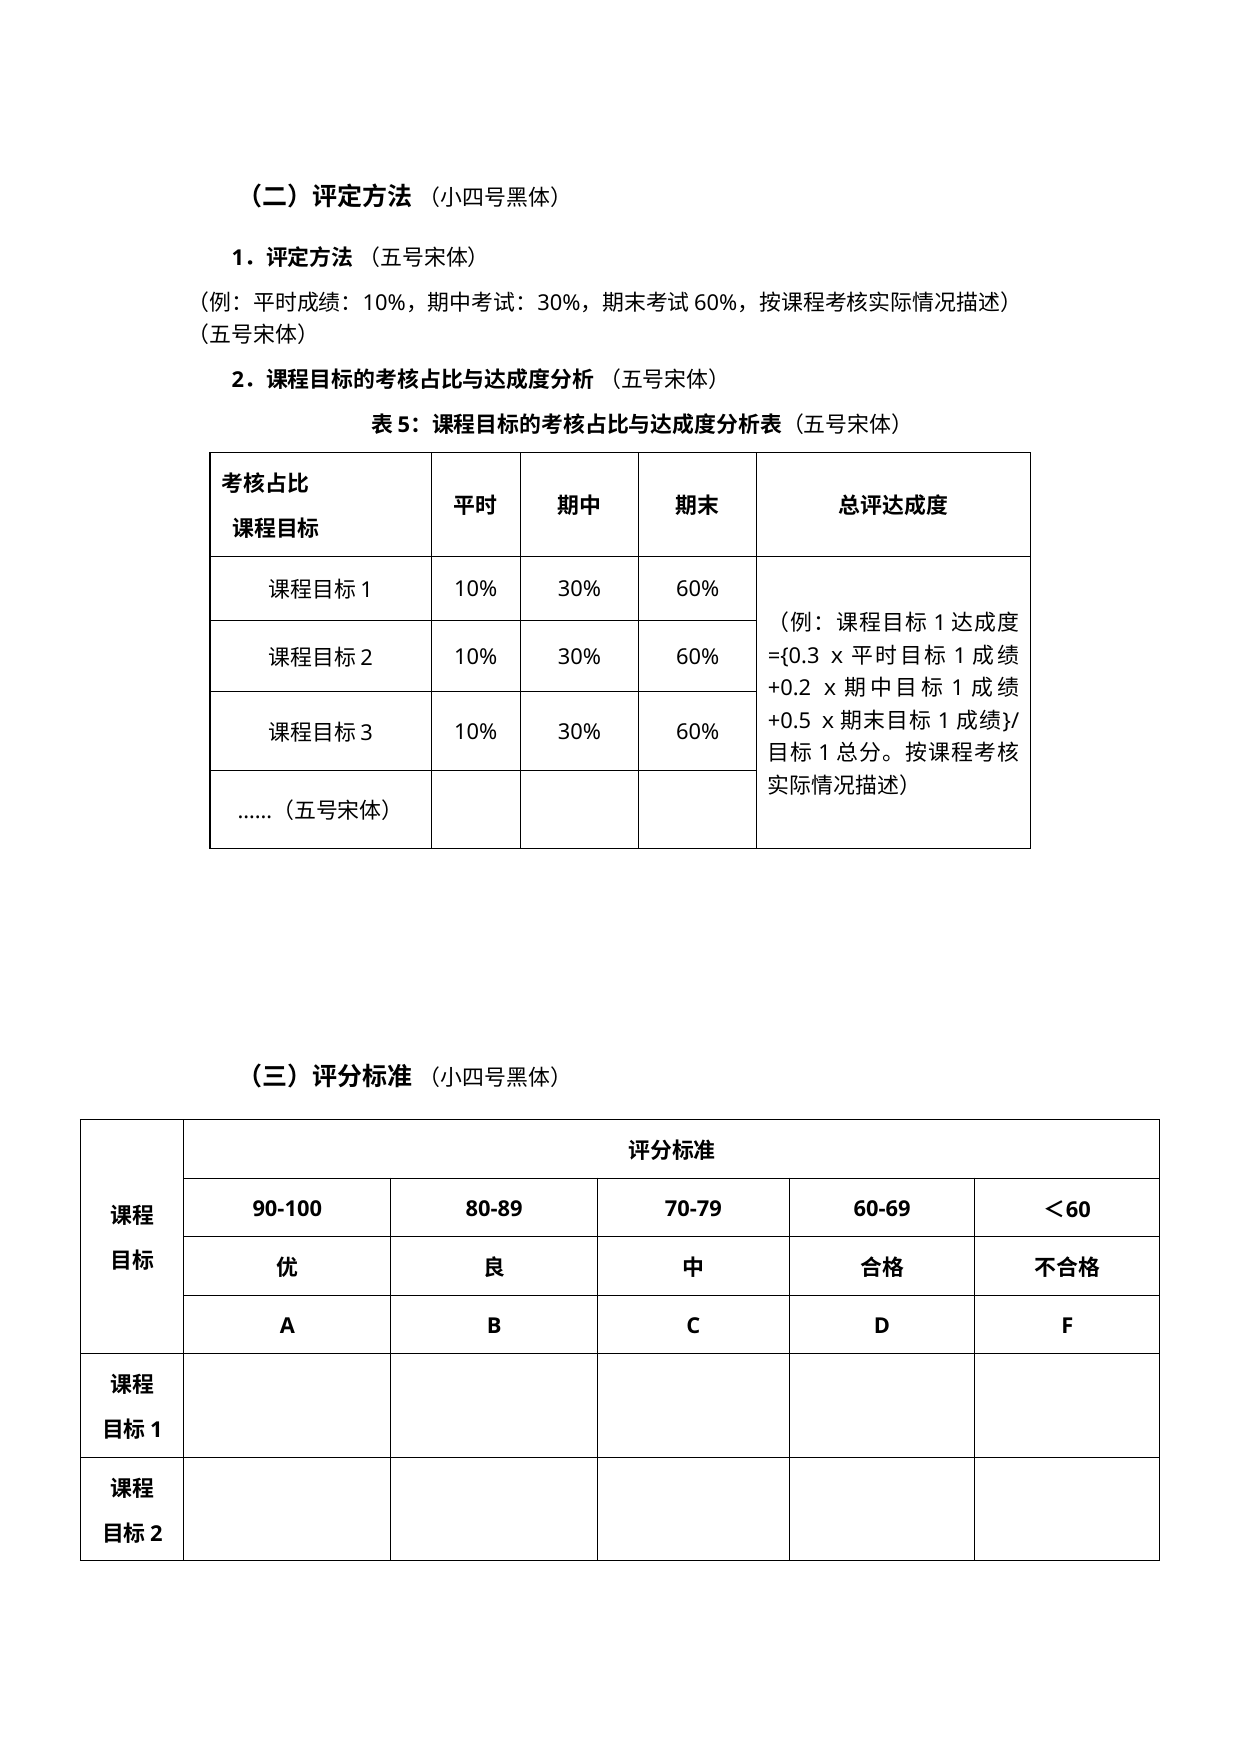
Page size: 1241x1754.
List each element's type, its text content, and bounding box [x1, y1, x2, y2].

text （二）评定方法 （小四号黑体） [187, 162, 1053, 227]
table_header 平时 [432, 453, 520, 556]
table_header 评分标准 [184, 1120, 1159, 1178]
table_cell 10% [432, 621, 520, 691]
table_cell 30% [521, 692, 638, 769]
table_cell 课程目标3 [211, 692, 431, 769]
text 表5：课程目标的考核占比与达成度分析表（五号宋体） [187, 407, 1053, 439]
table_cell [391, 1354, 597, 1457]
table_cell 60% [639, 621, 756, 691]
table_cell [184, 1354, 390, 1457]
table_cell 30% [521, 621, 638, 691]
table_cell [432, 771, 520, 848]
table_cell [975, 1354, 1159, 1457]
table_cell 课程 目标2 [81, 1458, 183, 1560]
table_header 总评达成度 [757, 453, 1030, 556]
table_cell [598, 1458, 789, 1560]
table_cell B [391, 1296, 597, 1353]
table_cell [790, 1458, 974, 1560]
table_header 期末 [639, 453, 756, 556]
table_cell 课程 目标1 [81, 1354, 183, 1457]
table_cell 良 [391, 1237, 597, 1295]
table_cell 60-69 [790, 1179, 974, 1236]
text 2．课程目标的考核占比与达成度分析 （五号宋体） [187, 362, 1053, 394]
table_cell ……（五号宋体） [211, 771, 431, 848]
table_cell 中 [598, 1237, 789, 1295]
text （例：平时成绩：10%，期中考试：30%，期末考试60%，按课程考核实际情况描述）（五号宋体） [187, 284, 1053, 349]
table_cell 不合格 [975, 1237, 1159, 1295]
table_cell 课程目标1 [211, 557, 431, 620]
table_cell [790, 1354, 974, 1457]
text （三）评分标准 （小四号黑体） [187, 1042, 1053, 1107]
table_cell 60% [639, 692, 756, 769]
table_cell F [975, 1296, 1159, 1353]
table_cell [639, 771, 756, 848]
table_cell [391, 1458, 597, 1560]
table_cell [184, 1458, 390, 1560]
table_cell 10% [432, 557, 520, 620]
table_cell [521, 771, 638, 848]
table_cell 70-79 [598, 1179, 789, 1236]
table_cell [975, 1458, 1159, 1560]
table_cell 90-100 [184, 1179, 390, 1236]
table_cell 30% [521, 557, 638, 620]
table_cell D [790, 1296, 974, 1353]
table_header 期中 [521, 453, 638, 556]
table_cell C [598, 1296, 789, 1353]
table_cell ＜60 [975, 1179, 1159, 1236]
table_header 课程 目标 [81, 1120, 183, 1353]
table_cell 80-89 [391, 1179, 597, 1236]
table_cell 10% [432, 692, 520, 769]
table_cell 合格 [790, 1237, 974, 1295]
table_cell A [184, 1296, 390, 1353]
table_cell 优 [184, 1237, 390, 1295]
text 1．评定方法 （五号宋体） [187, 239, 1053, 272]
table_header 考核占比 课程目标 [211, 453, 431, 556]
table_cell [598, 1354, 789, 1457]
table_cell （例：课程目标1达成度={0.3ｘ平时目标1成绩+0.2ｘ期中目标1成绩+0.5ｘ期末目标1成绩}/目标1总分。按课程考核实际情况描述） [757, 557, 1030, 848]
table_cell 60% [639, 557, 756, 620]
table_cell 课程目标2 [211, 621, 431, 691]
